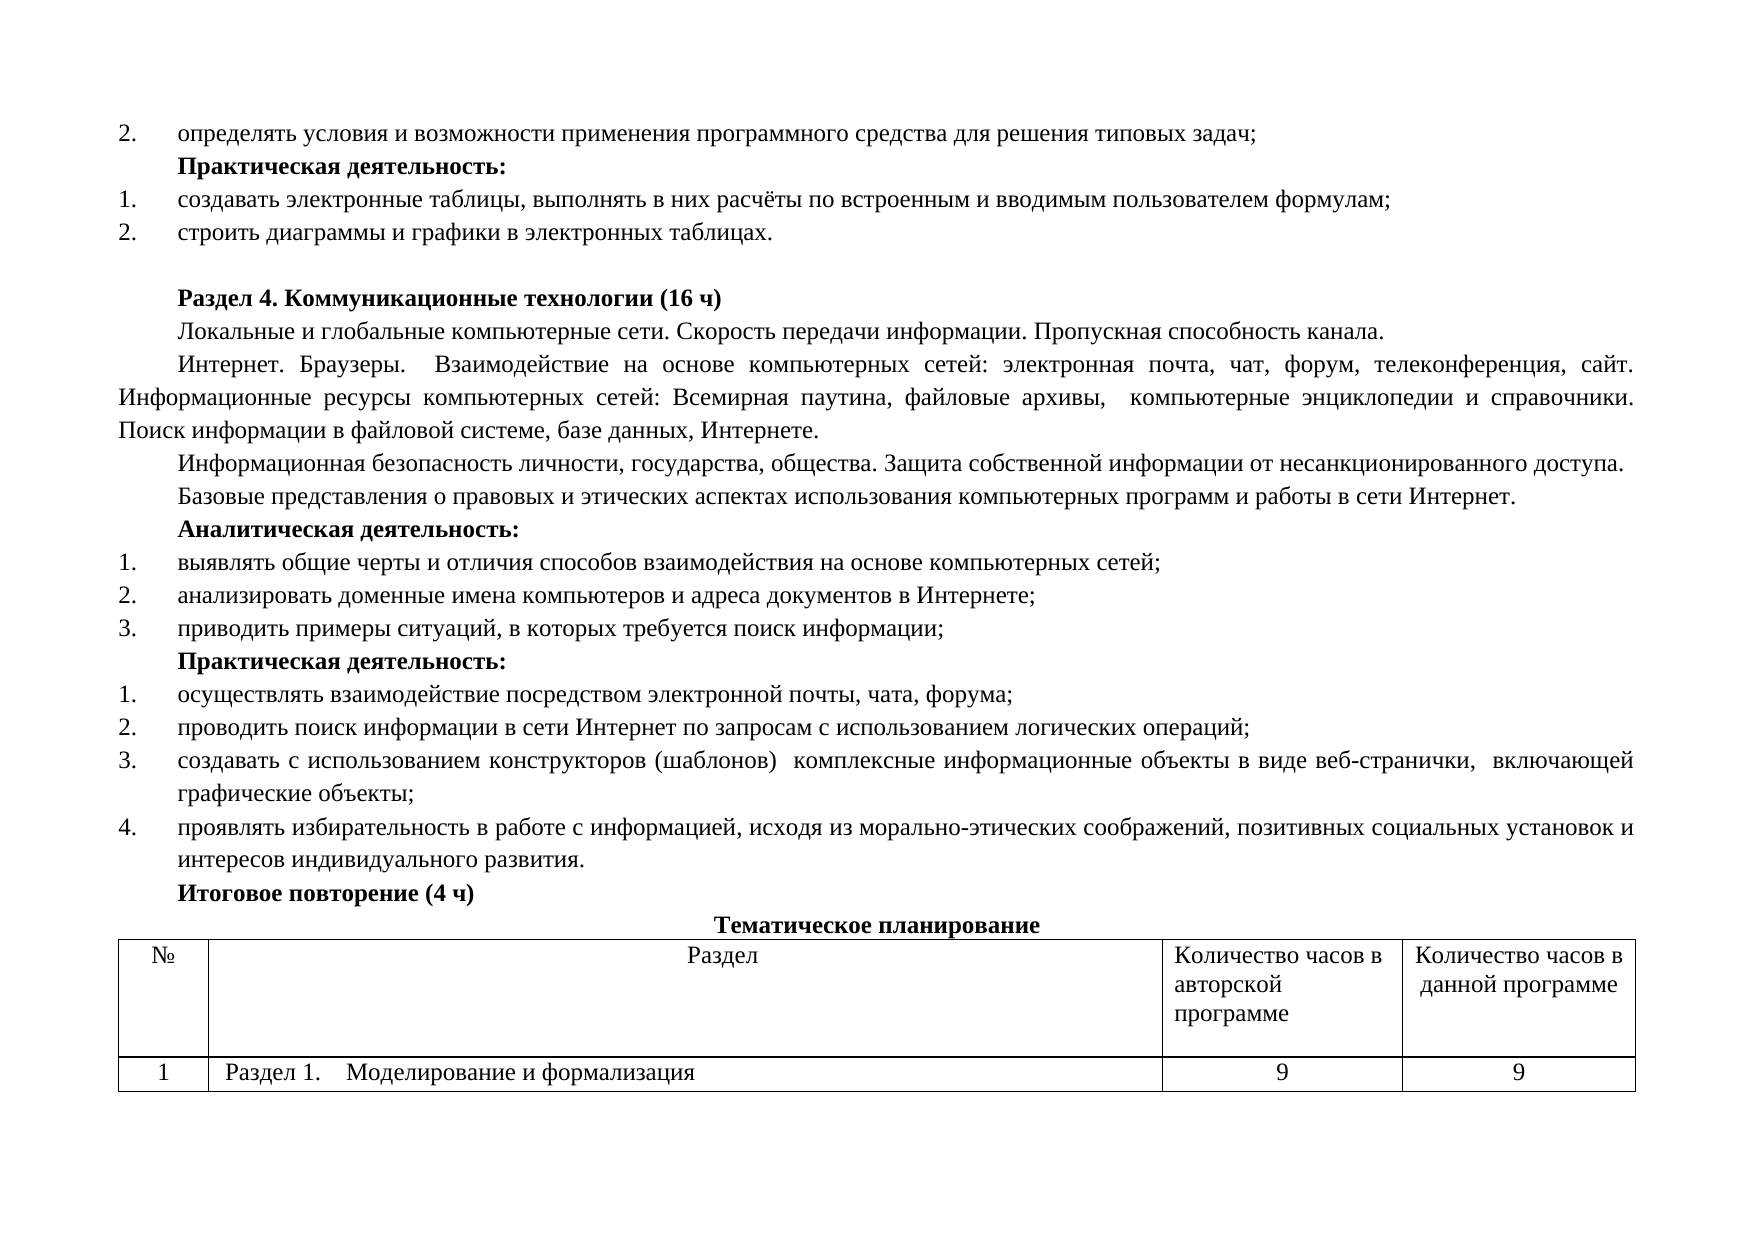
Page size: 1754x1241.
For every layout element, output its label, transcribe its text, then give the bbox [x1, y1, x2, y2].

text Базовые представления о правовых и этических аспектах использования компьютерных программ и работы в сети Интернет. [118, 481, 1636, 510]
table_cell 1 [119, 1058, 208, 1091]
text Локальные и глобальные компьютерные сети. Скорость передачи информации. Пропускная способность канала. [118, 316, 1636, 345]
list проявлять избирательность в работе с информацией, исходя из морально-этических соображений, позитивных социальных установок и интересов индивидуального развития. [118, 812, 1636, 873]
list осуществлять взаимодействие посредством электронной почты, чата, форума; [118, 679, 1636, 708]
text Итоговое повторение (4 ч) [118, 878, 1636, 906]
text Практическая деятельность: [118, 151, 1636, 180]
table_cell 9 [1163, 1058, 1402, 1091]
list анализировать доменные имена компьютеров и адреса документов в Интернете; [118, 580, 1636, 609]
table_cell Раздел 1. Моделирование и формализация [209, 1058, 1162, 1091]
list строить диаграммы и графики в электронных таблицах. [118, 217, 1636, 246]
table_cell 9 [1403, 1058, 1635, 1091]
table_header № [119, 940, 208, 1056]
text Практическая деятельность: [118, 646, 1636, 675]
text Тематическое планирование [118, 911, 1636, 939]
list создавать электронные таблицы, выполнять в них расчёты по встроенным и вводимым пользователем формулам; [118, 184, 1636, 213]
table_header Количество часов в данной программе [1403, 940, 1635, 1056]
list проводить поиск информации в сети Интернет по запросам с использованием логических операций; [118, 712, 1636, 741]
list определять условия и возможности применения программного средства для решения типовых задач; [118, 118, 1636, 147]
list выявлять общие черты и отличия способов взаимодействия на основе компьютерных сетей; [118, 547, 1636, 576]
list приводить примеры ситуаций, в которых требуется поиск информации; [118, 613, 1636, 642]
text Раздел 4. Коммуникационные технологии (16 ч) [118, 283, 1636, 312]
table_header Раздел [209, 940, 1162, 1056]
text Информационная безопасность личности, государства, общества. Защита собственной информации от несанкционированного доступа. [118, 448, 1636, 477]
text Интернет. Браузеры. Взаимодействие на основе компьютерных сетей: электронная почта, чат, форум, телеконференция, сайт. Информационные ресурсы компьютерных сетей: Всемирная паутина, файловые архивы, компьютерные энциклопедии и справочники. Поиск информации в файловой системе, базе данных, Интернете. [118, 349, 1636, 444]
list создавать с использованием конструкторов (шаблонов) комплексные информационные объекты в виде веб-странички, включающей графические объекты; [118, 746, 1636, 807]
text Аналитическая деятельность: [118, 514, 1636, 543]
table_header Количество часов в авторской программе [1163, 940, 1402, 1056]
